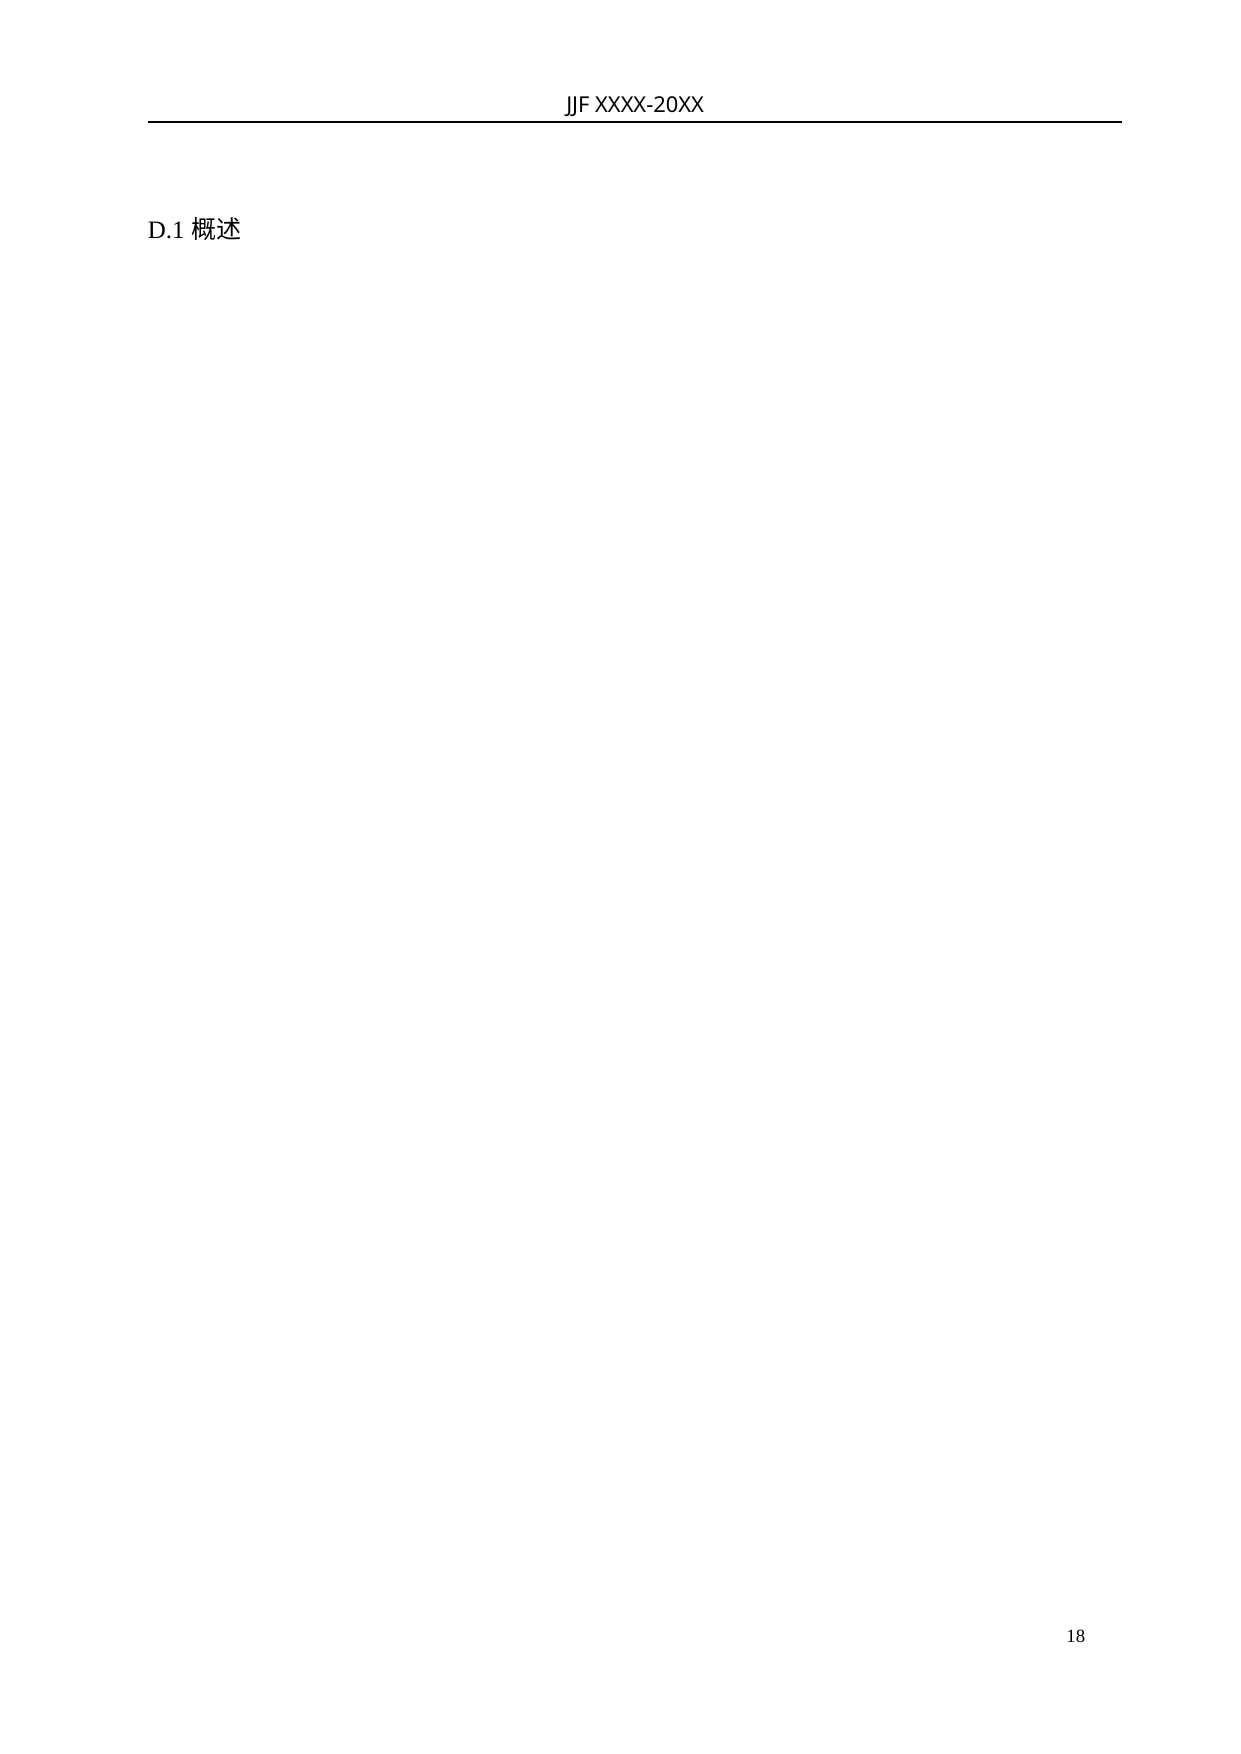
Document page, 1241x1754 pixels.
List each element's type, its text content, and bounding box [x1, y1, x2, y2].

text D.1 概述 [148, 196, 1122, 261]
